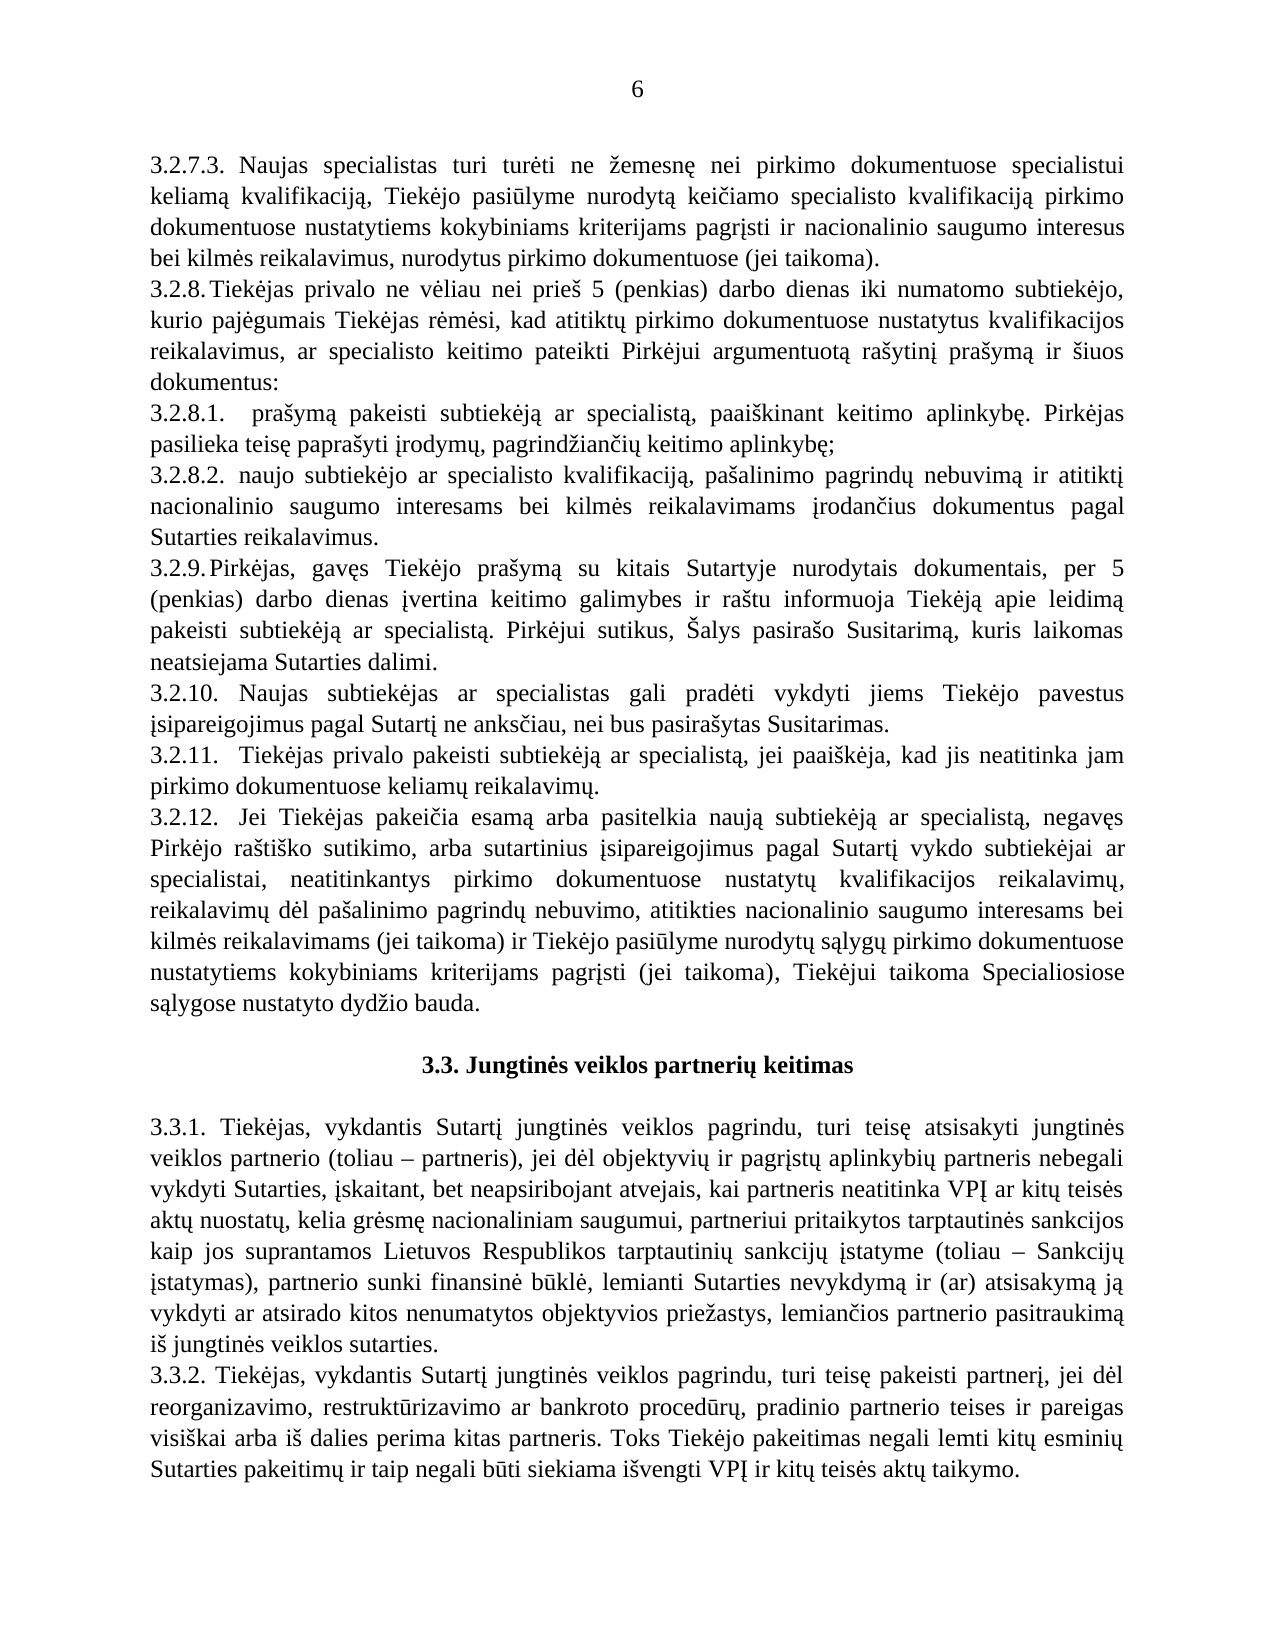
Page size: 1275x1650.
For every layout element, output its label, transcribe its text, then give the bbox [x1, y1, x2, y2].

text 3.2.12. Jei Tiekėjas pakeičia esamą arba pasitelkia naują subtiekėją ar specialistą, negavęs Pirkėjo raštiško sutikimo, arba sutartinius įsipareigojimus pagal Sutartį vykdo subtiekėjai ar specialistai, neatitinkantys pirkimo dokumentuose nustatytų kvalifikacijos reikalavimų, reikalavimų dėl pašalinimo pagrindų nebuvimo, atitikties nacionalinio saugumo interesams bei kilmės reikalavimams (jei taikoma) ir Tiekėjo pasiūlyme nurodytų sąlygų pirkimo dokumentuose nustatytiems kokybiniams kriterijams pagrįsti (jei taikoma), Tiekėjui taikoma Specialiosiose sąlygose nustatyto dydžio bauda. [150, 862, 1125, 1017]
text 3.2.8.1. prašymą pakeisti subtiekėją ar specialistą, paaiškinant keitimo aplinkybę. Pirkėjas pasilieka teisę paprašyti įrodymų, pagrindžiančių keitimo aplinkybę; [150, 398, 1125, 458]
text 3.3. Jungtinės veiklos partnerių keitimas [150, 1050, 1125, 1079]
text 3.2.8. Tiekėjas privalo ne vėliau nei prieš 5 (penkias) darbo dienas iki numatomo subtiekėjo, kurio pajėgumais Tiekėjas rėmėsi, kad atitiktų pirkimo dokumentuose nustatytus kvalifikacijos reikalavimus, ar specialisto keitimo pateikti Pirkėjui argumentuotą rašytinį prašymą ir šiuos dokumentus: [150, 365, 1125, 396]
text 3.2.9. Pirkėjas, gavęs Tiekėjo prašymą su kitais Sutartyje nurodytais dokumentais, per 5 (penkias) darbo dienas įvertina keitimo galimybes ir raštu informuoja Tiekėją apie leidimą pakeisti subtiekėją ar specialistą. Pirkėjui sutikus, Šalys pasirašo Susitarimą, kuris laikomas neatsiejama Sutarties dalimi. [150, 553, 1125, 675]
text 3.2.8. Tiekėjas privalo ne vėliau nei prieš 5 (penkias) darbo dienas iki numatomo subtiekėjo, kurio pajėgumais Tiekėjas rėmėsi, kad atitiktų pirkimo dokumentuose nustatytus kvalifikacijos reikalavimus, ar specialisto keitimo pateikti Pirkėjui argumentuotą rašytinį prašymą ir šiuos dokumentus: [150, 274, 1125, 305]
text 3.2.8.2. naujo subtiekėjo ar specialisto kvalifikaciją, pašalinimo pagrindų nebuvimą ir atitiktį nacionalinio saugumo interesams bei kilmės reikalavimams įrodančius dokumentus pagal Sutarties reikalavimus. [150, 460, 1125, 551]
text 3.2.10. Naujas subtiekėjas ar specialistas gali pradėti vykdyti jiems Tiekėjo pavestus įsipareigojimus pagal Sutartį ne anksčiau, nei bus pasirašytas Susitarimas. [150, 678, 1125, 737]
text 3.2.11. Tiekėjas privalo pakeisti subtiekėją ar specialistą, jei paaiškėja, kad jis neatitinka jam pirkimo dokumentuose keliamų reikalavimų. [150, 740, 1125, 799]
text 3.2.7.3. Naujas specialistas turi turėti ne žemesnę nei pirkimo dokumentuose specialistui keliamą kvalifikaciją, Tiekėjo pasiūlyme nurodytą keičiamo specialisto kvalifikaciją pirkimo dokumentuose nustatytiems kokybiniams kriterijams pagrįsti ir nacionalinio saugumo interesus bei kilmės reikalavimus, nurodytus pirkimo dokumentuose (jei taikoma). [150, 150, 1125, 272]
text 3.3.2. Tiekėjas, vykdantis Sutartį jungtinės veiklos pagrindu, turi teisę pakeisti partnerį, jei dėl reorganizavimo, restruktūrizavimo ar bankroto procedūrų, pradinio partnerio teises ir pareigas visiškai arba iš dalies perima kitas partneris. Toks Tiekėjo pakeitimas negali lemti kitų esminių Sutarties pakeitimų ir taip negali būti siekiama išvengti VPĮ ir kitų teisės aktų taikymo. [150, 1451, 1125, 1482]
